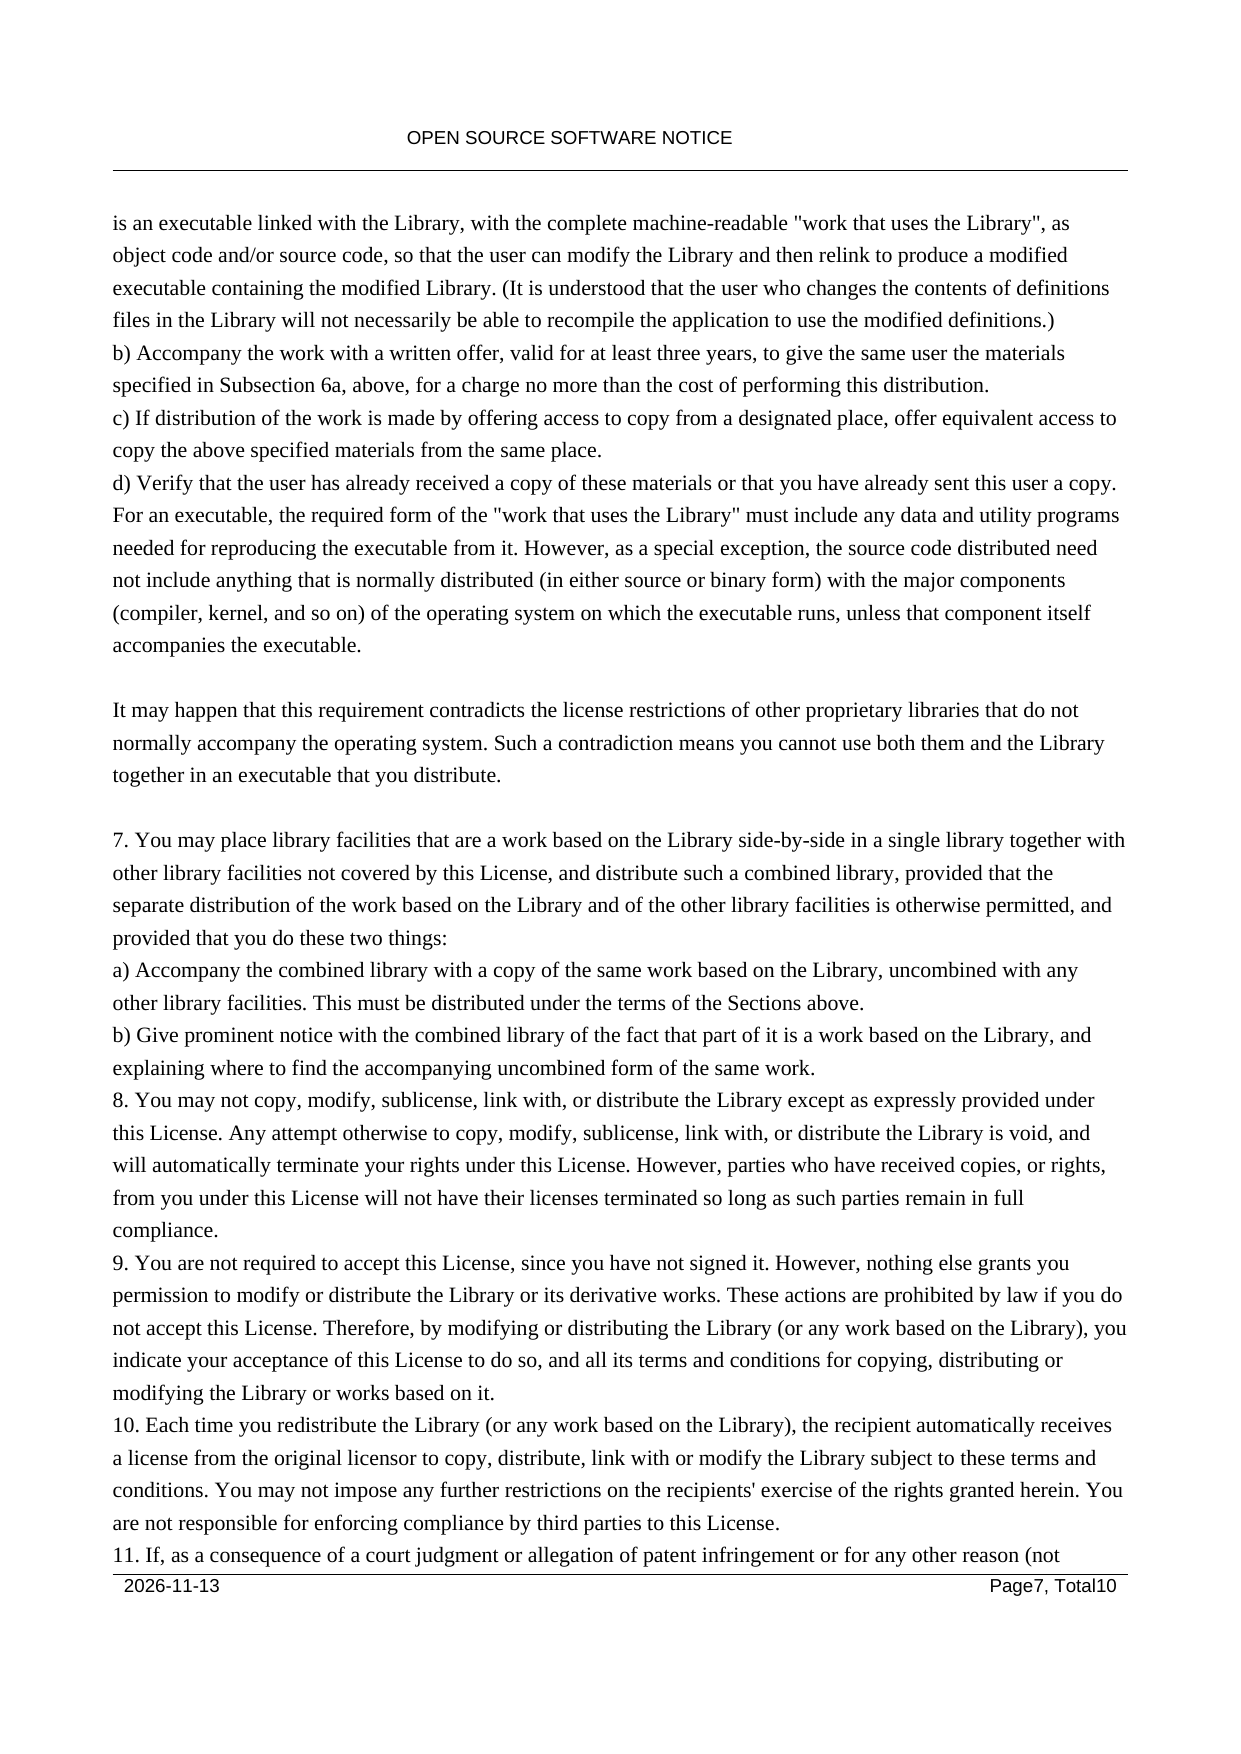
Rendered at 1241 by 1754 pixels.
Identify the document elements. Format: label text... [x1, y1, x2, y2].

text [112, 1539, 1128, 1571]
text 8. You may not copy, modify, sublicense, link with, or distribute the Library except as expressly provided under this License. Any attempt otherwise to copy, modify, sublicense, link with, or distribute the Library is void, and will automatically terminate your rights under this License. However, parties who have received copies, or rights, from you under this License will not have their licenses terminated so long as such parties remain in full compliance. [112, 1084, 1128, 1246]
text c) If distribution of the work is made by offering access to copy from a designated place, offer equivalent access to copy the above specified materials from the same place. [112, 401, 1128, 466]
text 10. Each time you redistribute the Library (or any work based on the Library), the recipient automatically receives a license from the original licensor to copy, distribute, link with or modify the Library subject to these terms and conditions. You may not impose any further restrictions on the recipients' exercise of the rights granted herein. You are not responsible for enforcing compliance by third parties to this License. [112, 1409, 1128, 1539]
text For an executable, the required form of the "work that uses the Library" must include any data and utility programs needed for reproducing the executable from it. However, as a special exception, the source code distributed need not include anything that is normally distributed (in either source or binary form) with the major components (compiler, kernel, and so on) of the operating system on which the executable runs, unless that component itself accompanies the executable. [112, 499, 1128, 661]
text a) Accompany the combined library with a copy of the same work based on the Library, uncombined with any other library facilities. This must be distributed under the terms of the Sections above. [112, 954, 1128, 1019]
text 9. You are not required to accept this License, since you have not signed it. However, nothing else grants you permission to modify or distribute the Library or its derivative works. These actions are prohibited by law if you do not accept this License. Therefore, by modifying or distributing the Library (or any work based on the Library), you indicate your acceptance of this License to do so, and all its terms and conditions for copying, distributing or modifying the Library or works based on it. [112, 1246, 1128, 1409]
text It may happen that this requirement contradicts the license restrictions of other proprietary libraries that do not normally accompany the operating system. Such a contradiction means you cannot use both them and the Library together in an executable that you distribute. [112, 694, 1128, 791]
text d) Verify that the user has already received a copy of these materials or that you have already sent this user a copy. [112, 466, 1128, 499]
text b) Accompany the work with a written offer, valid for at least three years, to give the same user the materials specified in Subsection 6a, above, for a charge no more than the cost of performing this distribution. [112, 336, 1128, 401]
text 7. You may place library facilities that are a work based on the Library side-by-side in a single library together with other library facilities not covered by this License, and distribute such a combined library, provided that the separate distribution of the work based on the Library and of the other library facilities is otherwise permitted, and provided that you do these two things: [112, 824, 1128, 954]
text b) Give prominent notice with the combined library of the fact that part of it is a work based on the Library, and explaining where to find the accompanying uncombined form of the same work. [112, 1019, 1128, 1084]
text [112, 206, 1128, 336]
